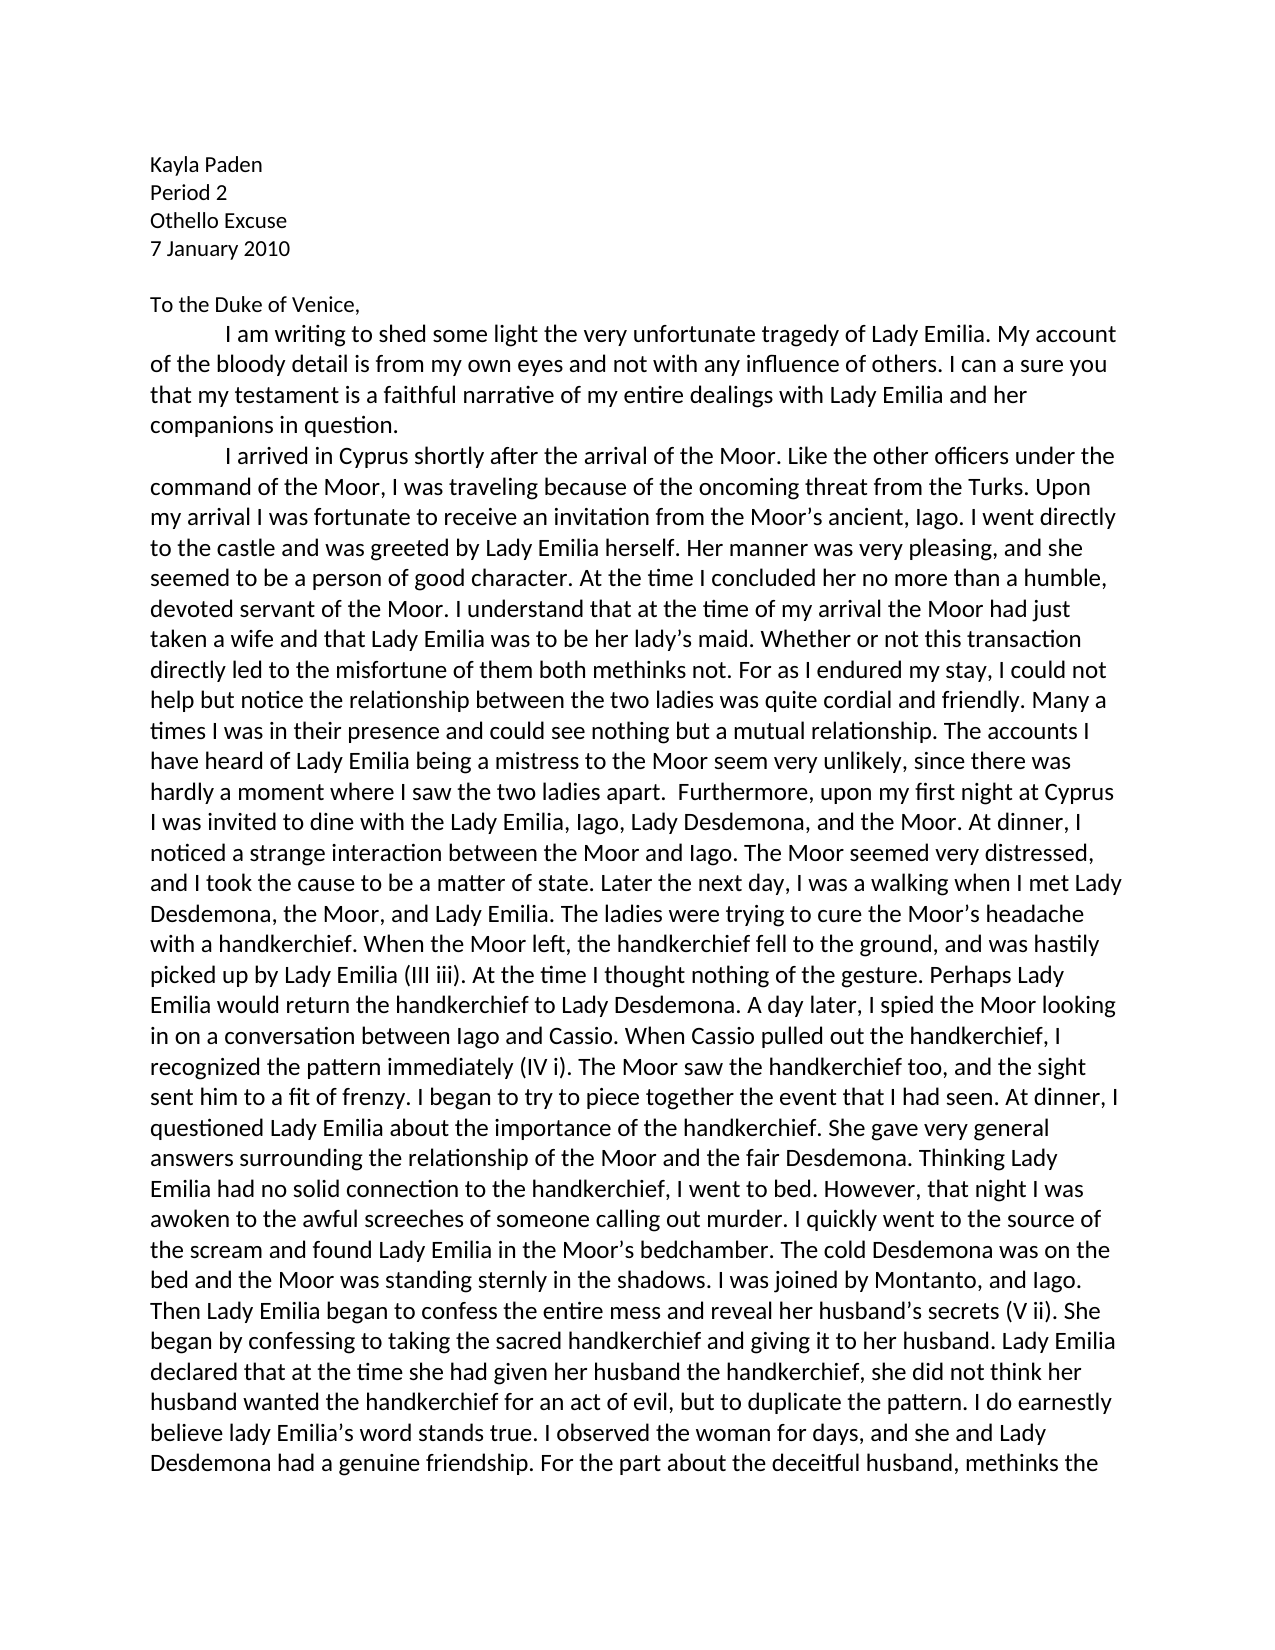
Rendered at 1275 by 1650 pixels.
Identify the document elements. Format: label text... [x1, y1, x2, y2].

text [150, 440, 1125, 1478]
text Period 2 [150, 178, 1125, 206]
text 7 January 2010 [150, 234, 1125, 262]
text To the Duke of Venice, [150, 290, 1125, 318]
text Kayla Paden [150, 150, 1125, 178]
text Othello Excuse [150, 206, 1125, 234]
text I am writing to shed some light the very unfortunate tragedy of Lady Emilia. My account of the bloody detail is from my own eyes and not with any influence of others. I can a sure you that my testament is a faithful narrative of my entire dealings with Lady Emilia and her companions in question. [150, 318, 1125, 440]
